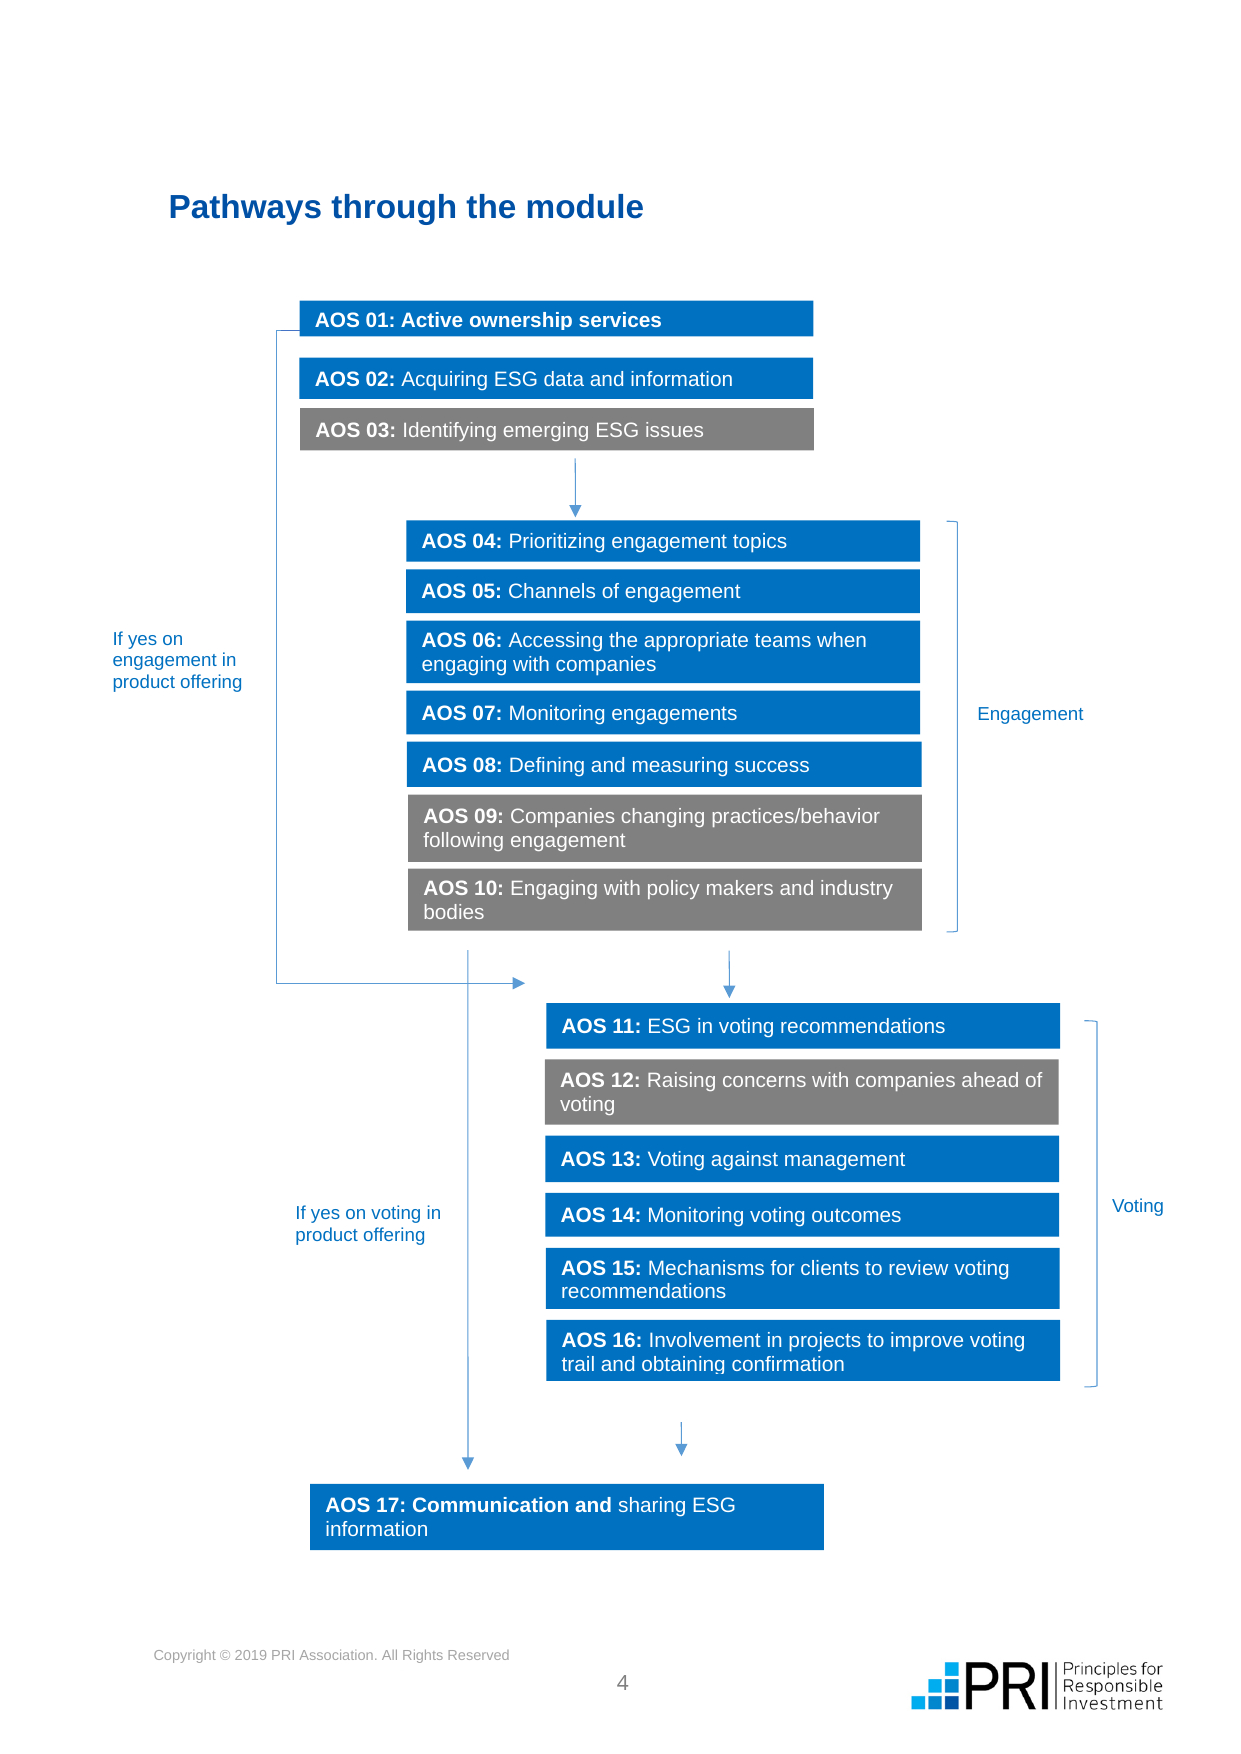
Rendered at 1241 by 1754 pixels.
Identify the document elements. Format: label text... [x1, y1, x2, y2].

subtitle Pathways through the module [168, 187, 1072, 226]
picture [0, 1561, 1241, 1754]
